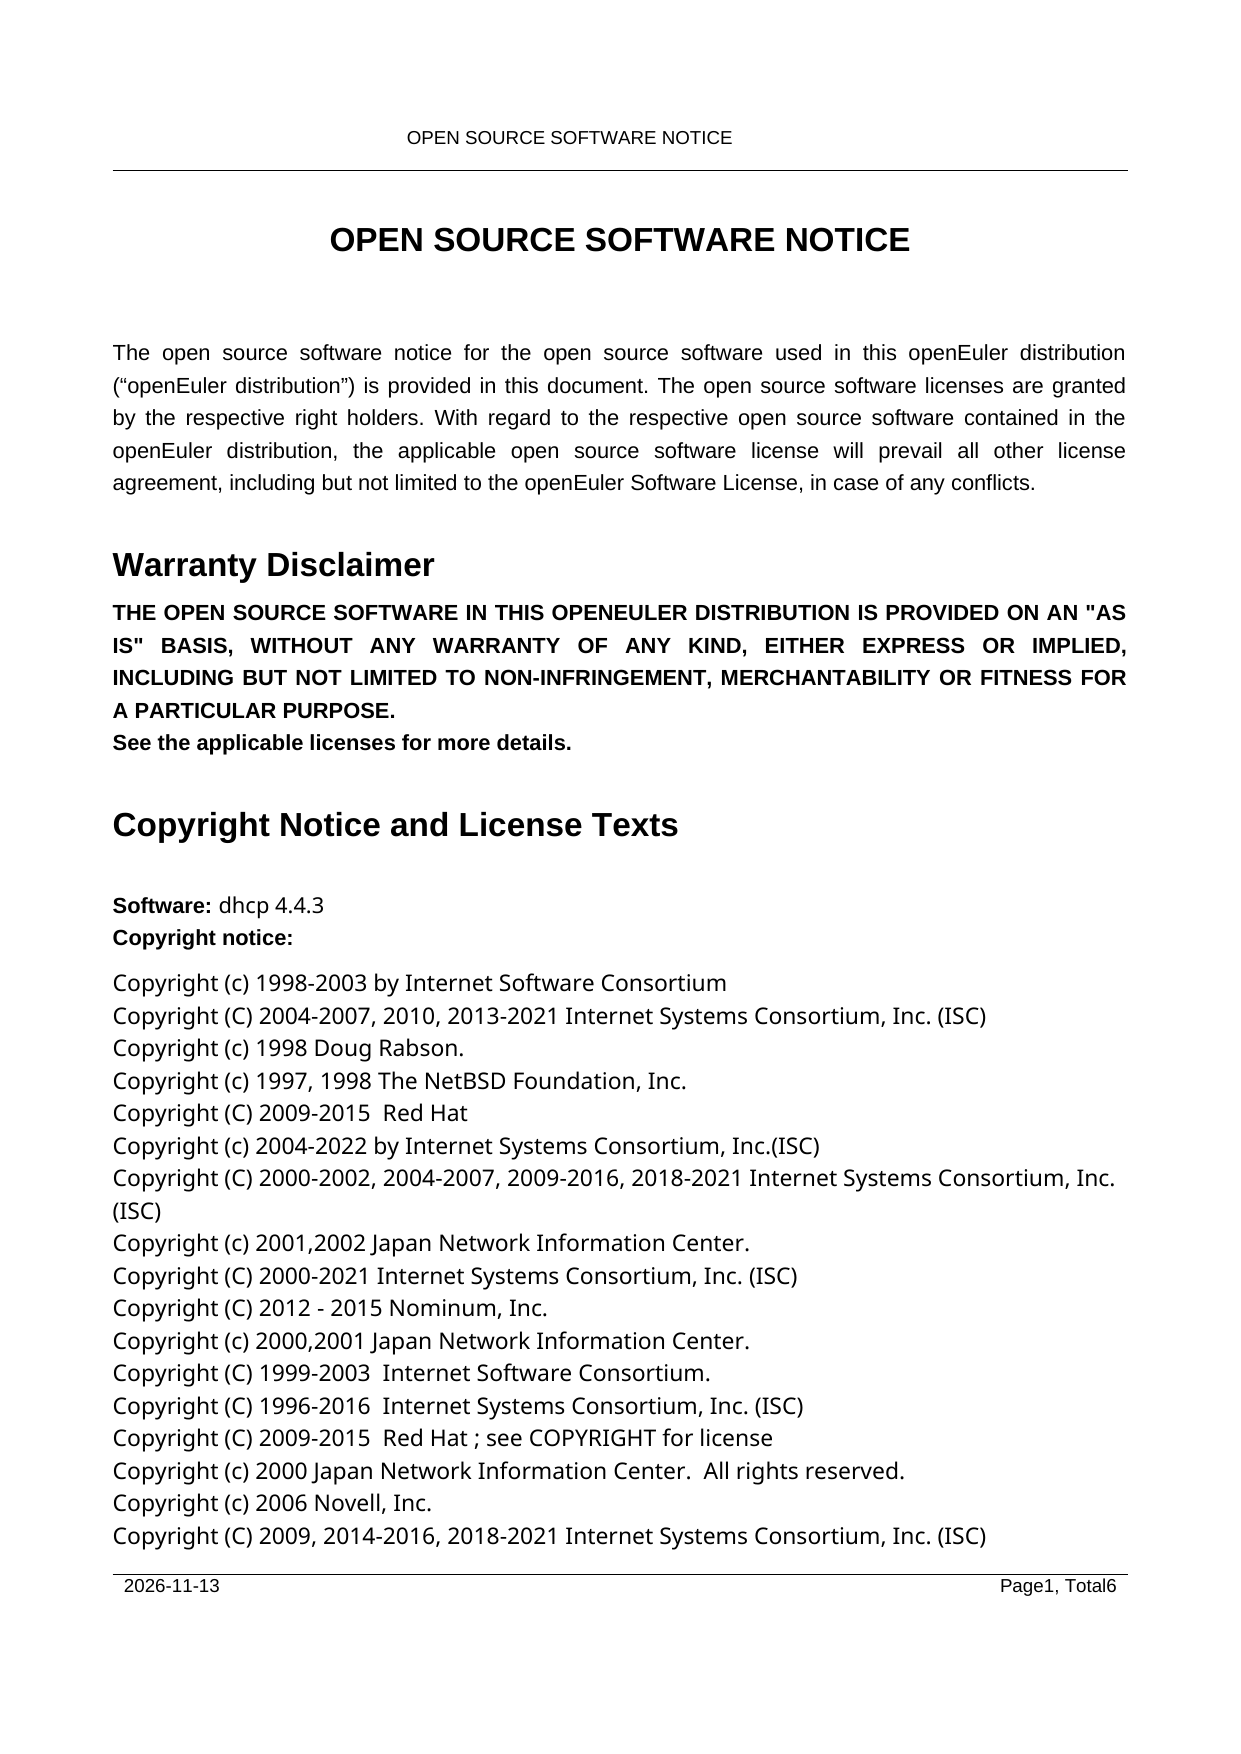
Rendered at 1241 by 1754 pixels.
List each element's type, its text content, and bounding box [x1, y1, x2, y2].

text Copyright Notice and License Texts [112, 791, 1128, 856]
text The open source software notice for the open source software used in this openEuler distribution (“openEuler distribution”) is provided in this document. The open source software licenses are granted by the respective right holders. With regard to the respective open source software contained in the openEuler distribution, the applicable open source software license will prevail all other license agreement, including but not limited to the openEuler Software License, in case of any conflicts. [112, 336, 1128, 499]
text Copyright (c) 1998-2003 by Internet Software Consortium Copyright (C) 2004-2007, 2010, 2013-2021 Internet Systems Consortium, Inc. (ISC) Copyright (c) 1998 Doug Rabson. Copyright (c) 1997, 1998 The NetBSD Foundation, Inc. Copyright (C) 2009-2015 Red Hat Copyright (c) 2004-2022 by Internet Systems Consortium, Inc.(ISC) Copyright (C) 2000-2002, 2004-2007, 2009-2016, 2018-2021 Internet Systems Consortium, Inc. (ISC) Copyright (c) 2001,2002 Japan Network Information Center. Copyright (C) 2000-2021 Internet Systems Consortium, Inc. (ISC) Copyright (C) 2012 - 2015 Nominum, Inc. Copyright (c) 2000,2001 Japan Network Information Center. Copyright (C) 1999-2003 Internet Software Consortium. Copyright (C) 1996-2016 Internet Systems Consortium, Inc. (ISC) Copyright (C) 2009-2015 Red Hat ; see COPYRIGHT for license Copyright (c) 2000 Japan Network Information Center. All rights reserved. Copyright (c) 2006 Novell, Inc. [112, 966, 1128, 1519]
title Software: dhcp 4.4.3 [112, 889, 1128, 921]
text Warranty Disclaimer [112, 531, 1128, 596]
text Copyright notice: [112, 921, 1128, 954]
text THE OPEN SOURCE SOFTWARE IN THIS OPENEULER DISTRIBUTION IS PROVIDED ON AN "AS IS" BASIS, WITHOUT ANY WARRANTY OF ANY KIND, EITHER EXPRESS OR IMPLIED, INCLUDING BUT NOT LIMITED TO NON-INFRINGEMENT, MERCHANTABILITY OR FITNESS FOR A PARTICULAR PURPOSE. See the applicable licenses for more details. [112, 596, 1128, 759]
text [112, 1519, 1128, 1551]
text OPEN SOURCE SOFTWARE NOTICE [112, 206, 1128, 271]
